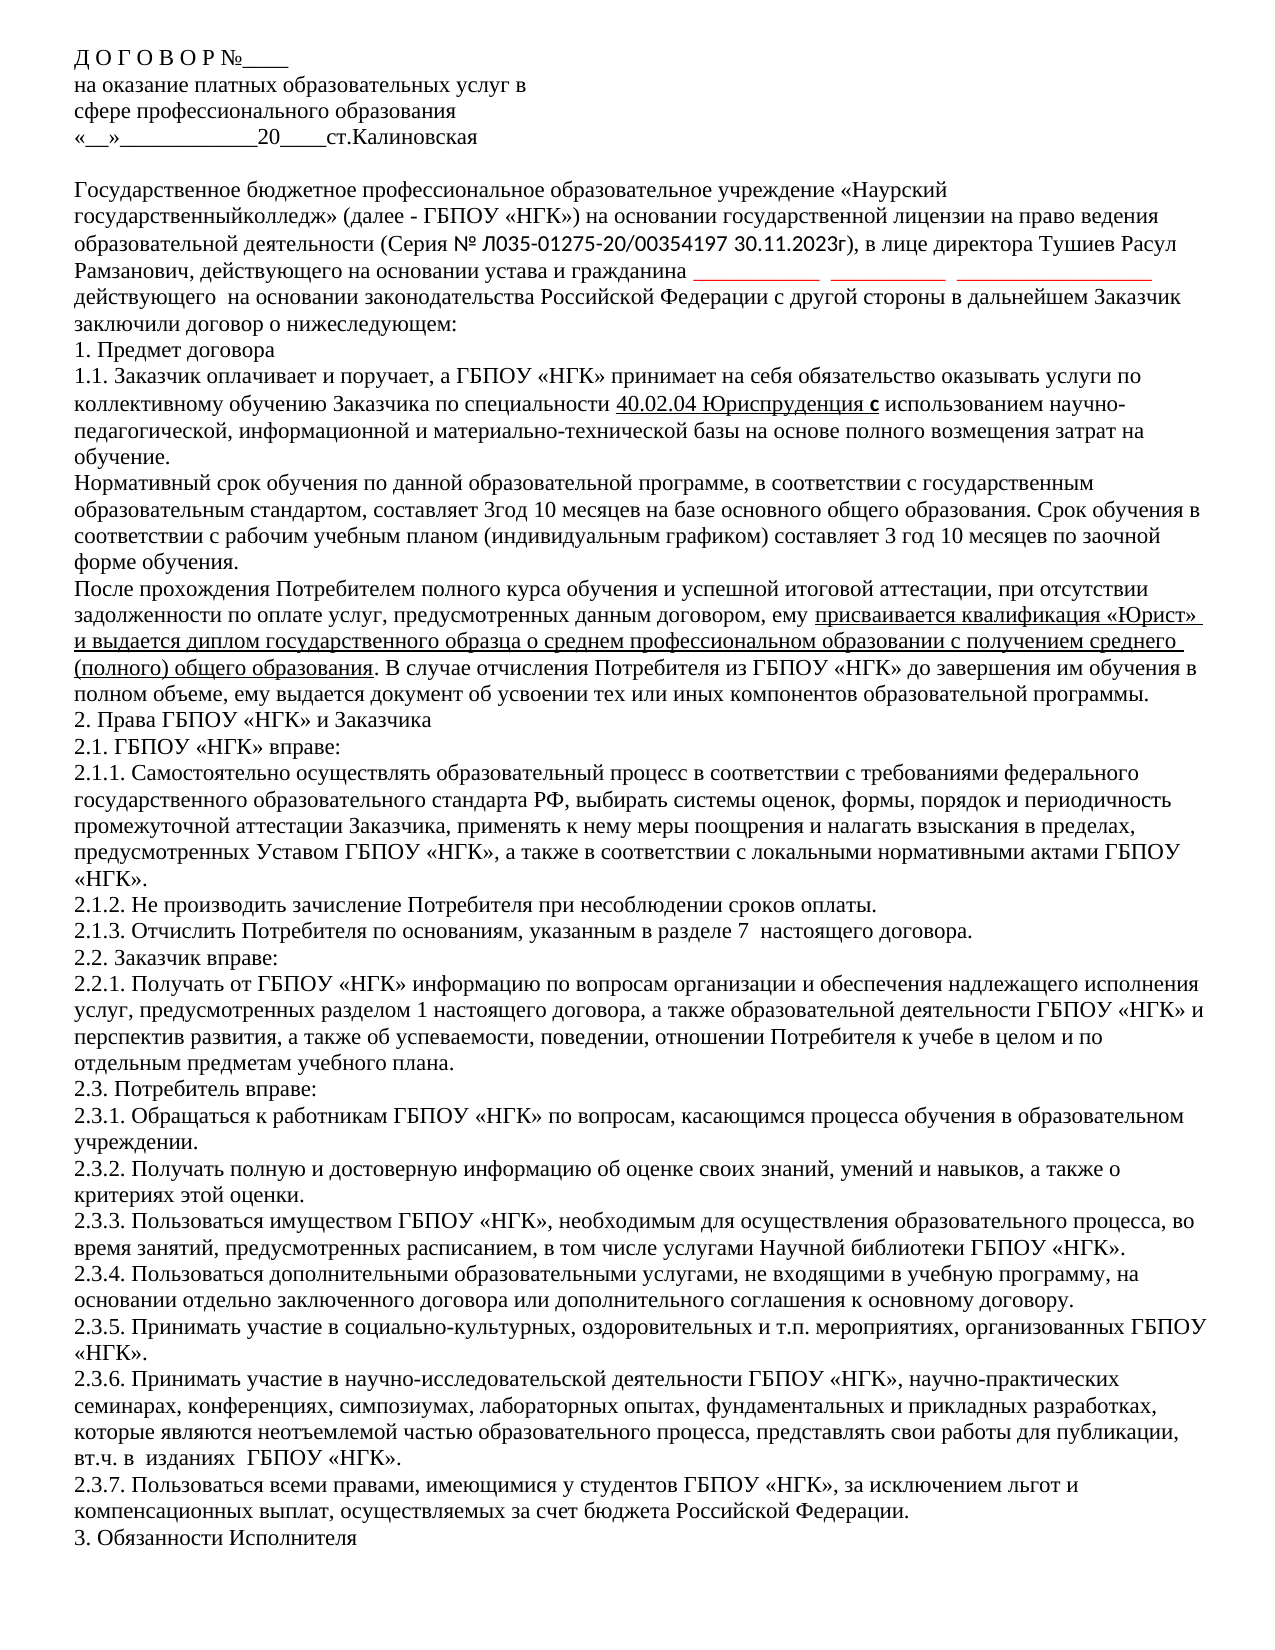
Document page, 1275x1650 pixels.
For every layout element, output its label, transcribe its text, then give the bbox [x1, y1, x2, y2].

text 1. Предмет договора [74, 336, 1211, 362]
text Государственное бюджетное профессиональное образовательное учреждение «Наурский государственныйколледж» (далее - ГБПОУ «НГК») на основании государственной лицензии на право ведения образовательной деятельности (Серия № Л035-01275-20/00354197 30.11.2023г), в лице директора Тушиев Расул Рамзанович, действующего на основании устава и гражданина ___________ __________ _________________ действующего на основании законодательства Российской Федерации с другой стороны в дальнейшем Заказчик заключили договор о нижеследующем: [74, 176, 1211, 336]
text 2.1.2. Не производить зачисление Потребителя при несоблюдении сроков оплаты. [74, 891, 1211, 917]
text 2.3.5. Принимать участие в социально-культурных, оздоровительных и т.п. мероприятиях, организованных ГБПОУ «НГК». [74, 1313, 1211, 1365]
text 2.3.7. Пользоваться всеми правами, имеющимися у студентов ГБПОУ «НГК», за исключением льгот и компенсационных выплат, осуществляемых за счет бюджета Российской Федерации. [74, 1471, 1211, 1523]
text Нормативный срок обучения по данной образовательной программе, в соответствии с государственным образовательным стандартом, составляет 3год 10 месяцев на базе основного общего образования. Срок обучения в соответствии с рабочим учебным планом (индивидуальным графиком) составляет 3 год 10 месяцев по заочной форме обучения. [74, 469, 1211, 575]
text После прохождения Потребителем полного курса обучения и успешной итоговой аттестации, при отсутствии задолженности по оплате услуг, предусмотренных данным договором, ему присваивается квалификация «Юрист» и выдается диплом государственного образца о среднем профессиональном образовании с получением среднего (полного) общего образования. В случае отчисления Потребителя из ГБПОУ «НГК» до завершения им обучения в полном объеме, ему выдается документ об усвоении тех или иных компонентов образовательной программы. [74, 575, 1211, 707]
text 2.1.3. Отчислить Потребителя по основаниям, указанным в разделе 7 настоящего договора. [74, 917, 1211, 944]
text 2.3.1. Обращаться к работникам ГБПОУ «НГК» по вопросам, касающимся процесса обучения в образовательном учреждении. [74, 1102, 1211, 1154]
text 2.3.6. Принимать участие в научно-исследовательской деятельности ГБПОУ «НГК», научно-практических семинарах, конференциях, симпозиумах, лабораторных опытах, фундаментальных и прикладных разработках, которые являются неотъемлемой частью образовательного процесса, представлять свои работы для публикации, вт.ч. в изданиях ГБПОУ «НГК». [74, 1365, 1211, 1471]
text 3. Обязанности Исполнителя [74, 1523, 1211, 1550]
text Д О Г О В О Р №____ [74, 44, 1211, 71]
text 2.1.1. Самостоятельно осуществлять образовательный процесс в соответствии с требованиями федерального государственного образовательного стандарта РФ, выбирать системы оценок, формы, порядок и периодичность промежуточной аттестации Заказчика, применять к нему меры поощрения и налагать взыскания в пределах, предусмотренных Уставом ГБПОУ «НГК», а также в соответствии с локальными нормативными актами ГБПОУ «НГК». [74, 759, 1211, 891]
text сфере профессионального образования [74, 97, 1211, 123]
text на оказание платных образовательных услуг в [74, 71, 1211, 97]
text 2.1. ГБПОУ «НГК» вправе: [74, 733, 1211, 759]
text 1.1. Заказчик оплачивает и поручает, а ГБПОУ «НГК» принимает на себя обязательство оказывать услуги по коллективному обучению Заказчика по специальности 40.02.04 Юриспруденция с использованием научно-педагогической, информационной и материально-технической базы на основе полного возмещения затрат на обучение. [74, 362, 1211, 469]
text 2. Права ГБПОУ «НГК» и Заказчика [74, 707, 1211, 733]
text 2.3. Потребитель вправе: [74, 1076, 1211, 1102]
text 2.2. Заказчик вправе: [74, 944, 1211, 970]
text 2.3.3. Пользоваться имуществом ГБПОУ «НГК», необходимым для осуществления образовательного процесса, во время занятий, предусмотренных расписанием, в том числе услугами Научной библиотеки ГБПОУ «НГК». [74, 1207, 1211, 1260]
text 2.2.1. Получать от ГБПОУ «НГК» информацию по вопросам организации и обеспечения надлежащего исполнения услуг, предусмотренных разделом 1 настоящего договора, а также образовательной деятельности ГБПОУ «НГК» и перспектив развития, а также об успеваемости, поведении, отношении Потребителя к учебе в целом и по отдельным предметам учебного плана. [74, 970, 1211, 1076]
text 2.3.2. Получать полную и достоверную информацию об оценке своих знаний, умений и навыков, а также о критериях этой оценки. [74, 1154, 1211, 1207]
text «__»____________20____ст.Калиновская [74, 123, 1211, 150]
text 2.3.4. Пользоваться дополнительными образовательными услугами, не входящими в учебную программу, на основании отдельно заключенного договора или дополнительного соглашения к основному договору. [74, 1260, 1211, 1313]
